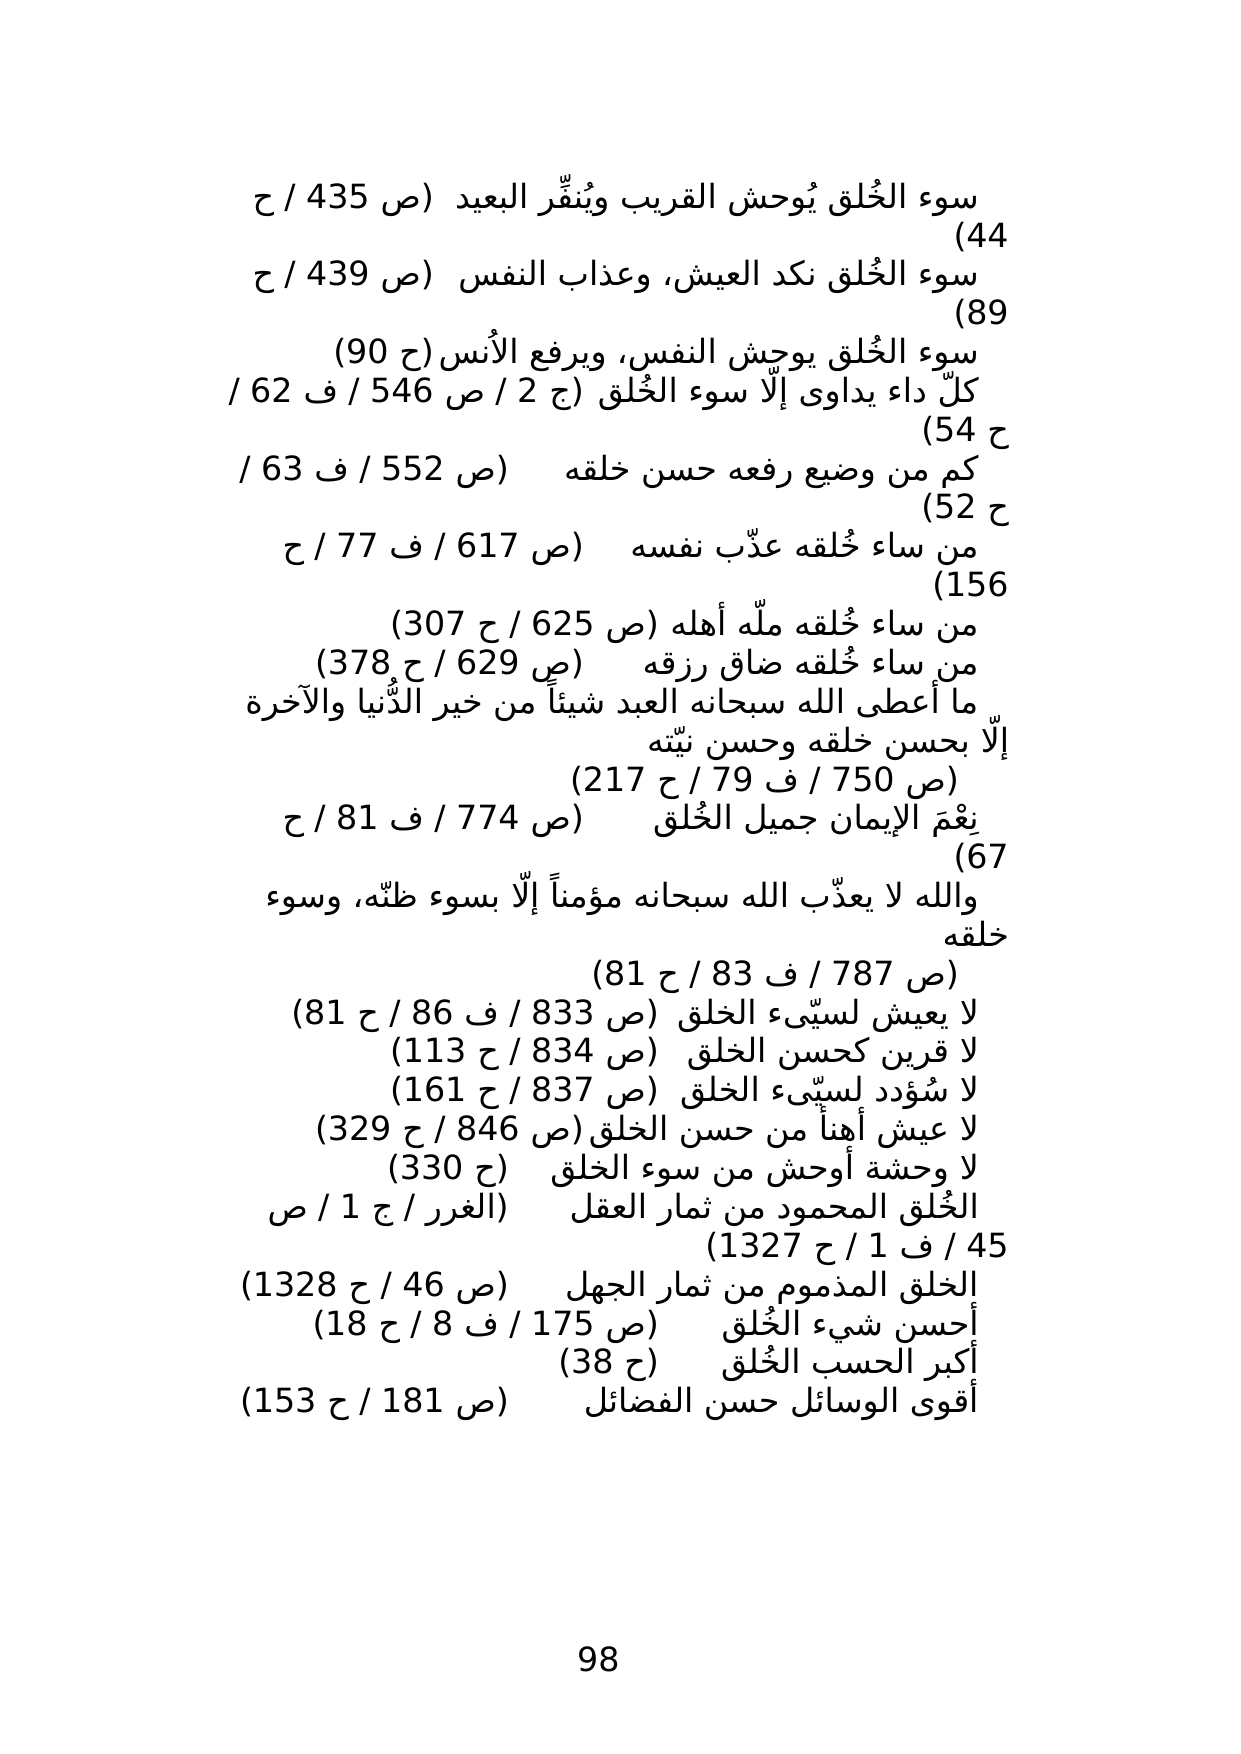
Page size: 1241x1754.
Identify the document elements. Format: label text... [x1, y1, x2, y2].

text من ساء خُلقه عذّب نفسه (ص 617 / ف 77 / ح 156) [222, 527, 1009, 604]
text الخُلق المحمود من ثمار العقل (الغرر / ج 1 / ص 45 / ف 1 / ح 1327) [222, 1187, 1009, 1265]
text أقوى الوسائل حسن الفضائل (ص 181 / ح 153) [222, 1382, 1009, 1421]
text أكبر الحسب الخُلق (ح 38) [222, 1343, 1009, 1382]
text من ساء خُلقه ضاق رزقه (ص 629 / ح 378) [222, 643, 1009, 682]
text لا يعيش لسيّىء الخلق (ص 833 / ف 86 / ح 81) [222, 993, 1009, 1032]
text من ساء خُلقه ملّه أهله (ص 625 / ح 307) [222, 604, 1009, 643]
text (ص 750 / ف 79 / ح 217) [222, 760, 1009, 799]
text لا وحشة أوحش من سوء الخلق (ح 330) [222, 1148, 1009, 1187]
text لا سُؤدد لسيّىء الخلق (ص 837 / ح 161) [222, 1071, 1009, 1110]
text لا عيش أهنأ من حسن الخلق (ص 846 / ح 329) [222, 1110, 1009, 1148]
text كلّ داء يداوى إلّا سوء الخُلق (ج 2 / ص 546 / ف 62 / ح 54) [222, 371, 1009, 449]
text سوء الخُلق يوحش النفس، ويرفع الاُنس (ح 90) [222, 333, 1009, 371]
text ما أعطى الله سبحانه العبد شيئاً من خير الدُّنيا والآخرة إلّا بحسن خلقه وحسن نيّته [222, 682, 1009, 760]
text أحسن شيء الخُلق (ص 175 / ف 8 / ح 18) [222, 1304, 1009, 1343]
text سوء الخُلق يُوحش القريب ويُنفِّر البعيد (ص 435 / ح 44) [222, 177, 1009, 255]
text والله لا يعذّب الله سبحانه مؤمناً إلّا بسوء ظنّه، وسوء خلقه [222, 877, 1009, 954]
text لا قرين كحسن الخلق (ص 834 / ح 113) [222, 1032, 1009, 1071]
text نِعْمَ الإيمان جميل الخُلق (ص 774 / ف 81 / ح 67) [222, 799, 1009, 877]
text الخلق المذموم من ثمار الجهل (ص 46 / ح 1328) [222, 1265, 1009, 1304]
text كم من وضيع رفعه حسن خلقه (ص 552 / ف 63 / ح 52) [222, 449, 1009, 527]
text (ص 787 / ف 83 / ح 81) [222, 954, 1009, 993]
text سوء الخُلق نكد العيش، وعذاب النفس (ص 439 / ح 89) [222, 255, 1009, 333]
